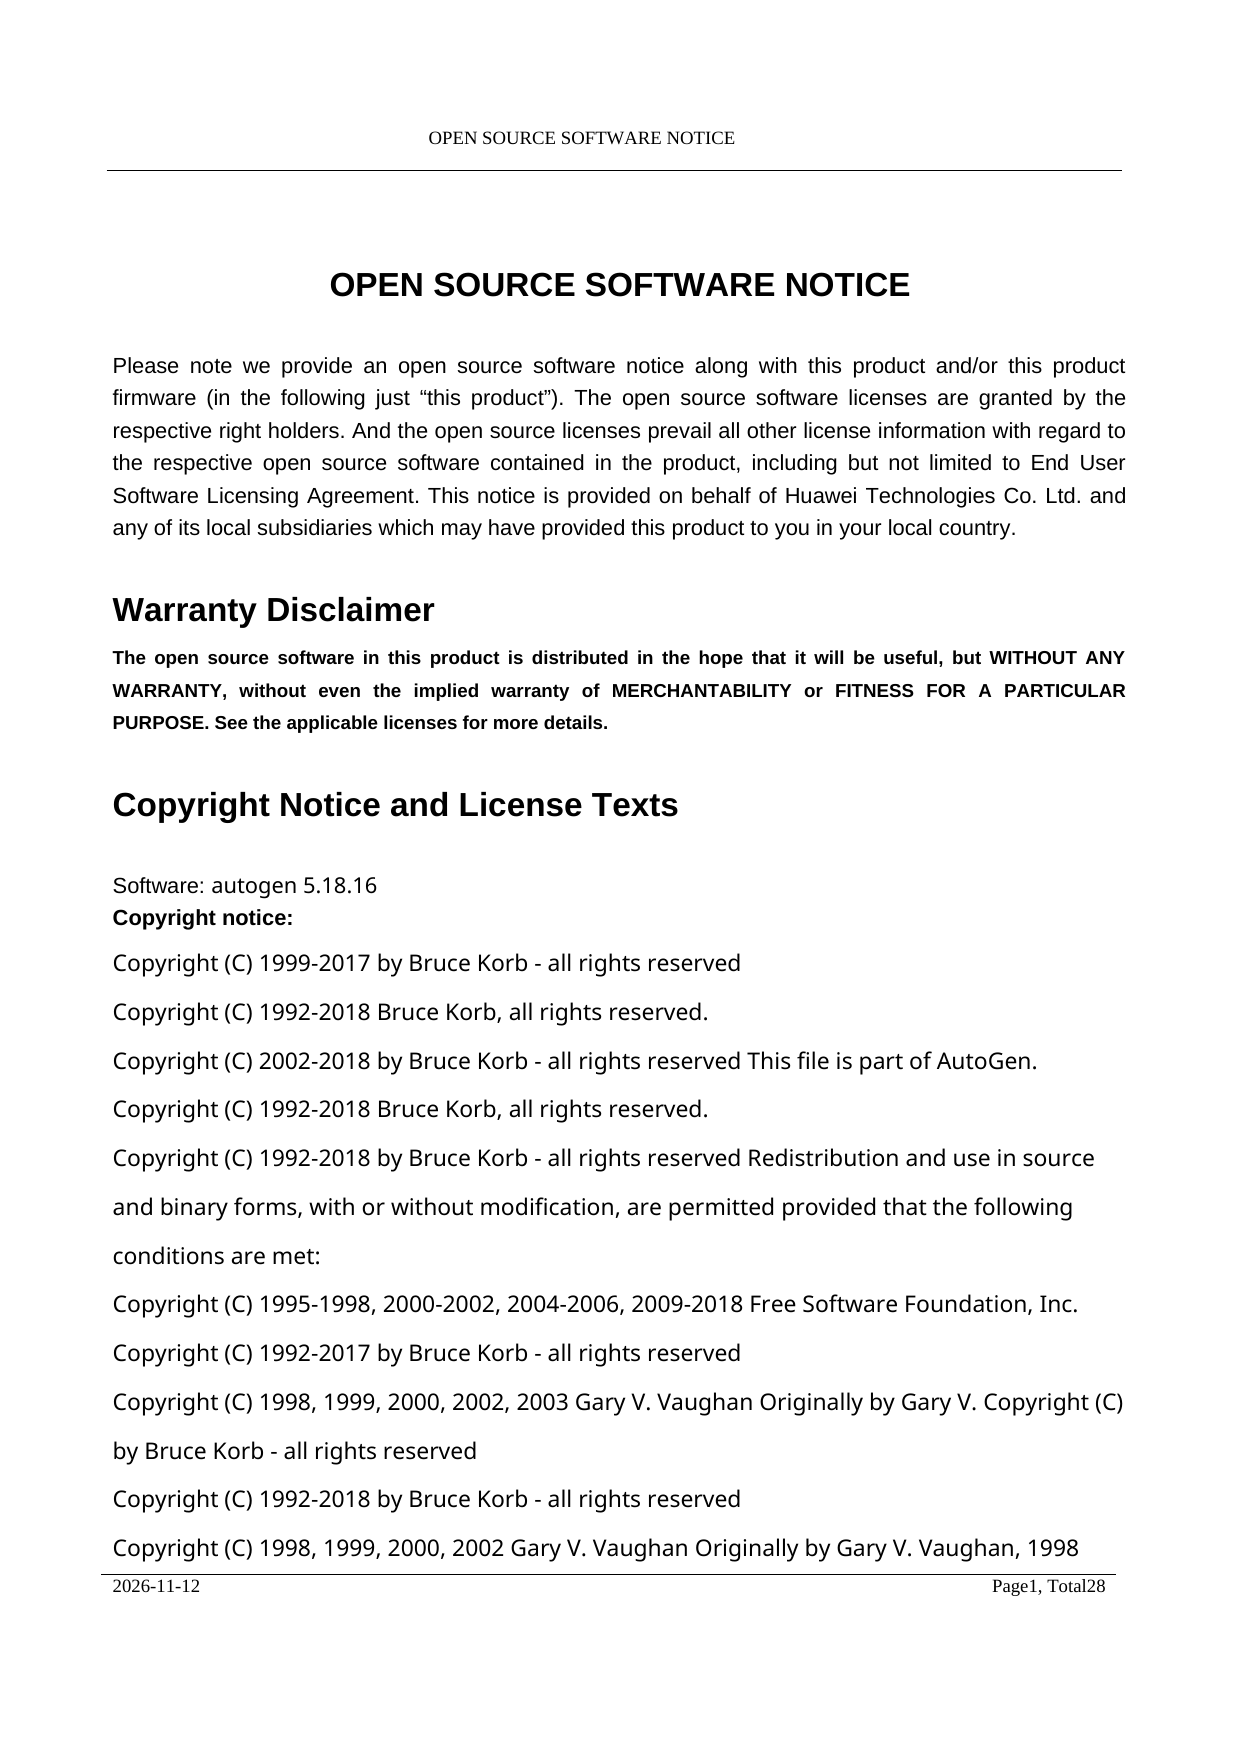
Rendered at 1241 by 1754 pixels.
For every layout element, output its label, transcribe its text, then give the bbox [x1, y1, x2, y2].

text The open source software in this product is distributed in the hope that it will be useful, but WITHOUT ANY WARRANTY, without even the implied warranty of MERCHANTABILITY or FITNESS FOR A PARTICULAR PURPOSE. See the applicable licenses for more details. [112, 641, 1128, 739]
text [112, 947, 1128, 1564]
text OPEN SOURCE SOFTWARE NOTICE [112, 251, 1128, 316]
text Copyright notice: [112, 901, 1128, 934]
text Copyright Notice and License Texts [112, 771, 1128, 836]
text Please note we provide an open source software notice along with this product and/or this product firmware (in the following just “this product”). The open source software licenses are granted by the respective right holders. And the open source licenses prevail all other license information with regard to the respective open source software contained in the product, including but not limited to End User Software Licensing Agreement. This notice is provided on behalf of Huawei Technologies Co. Ltd. and any of its local subsidiaries which may have provided this product to you in your local country. [112, 349, 1128, 544]
text Software: autogen 5.18.16 [112, 869, 1128, 901]
text Warranty Disclaimer [112, 576, 1128, 641]
